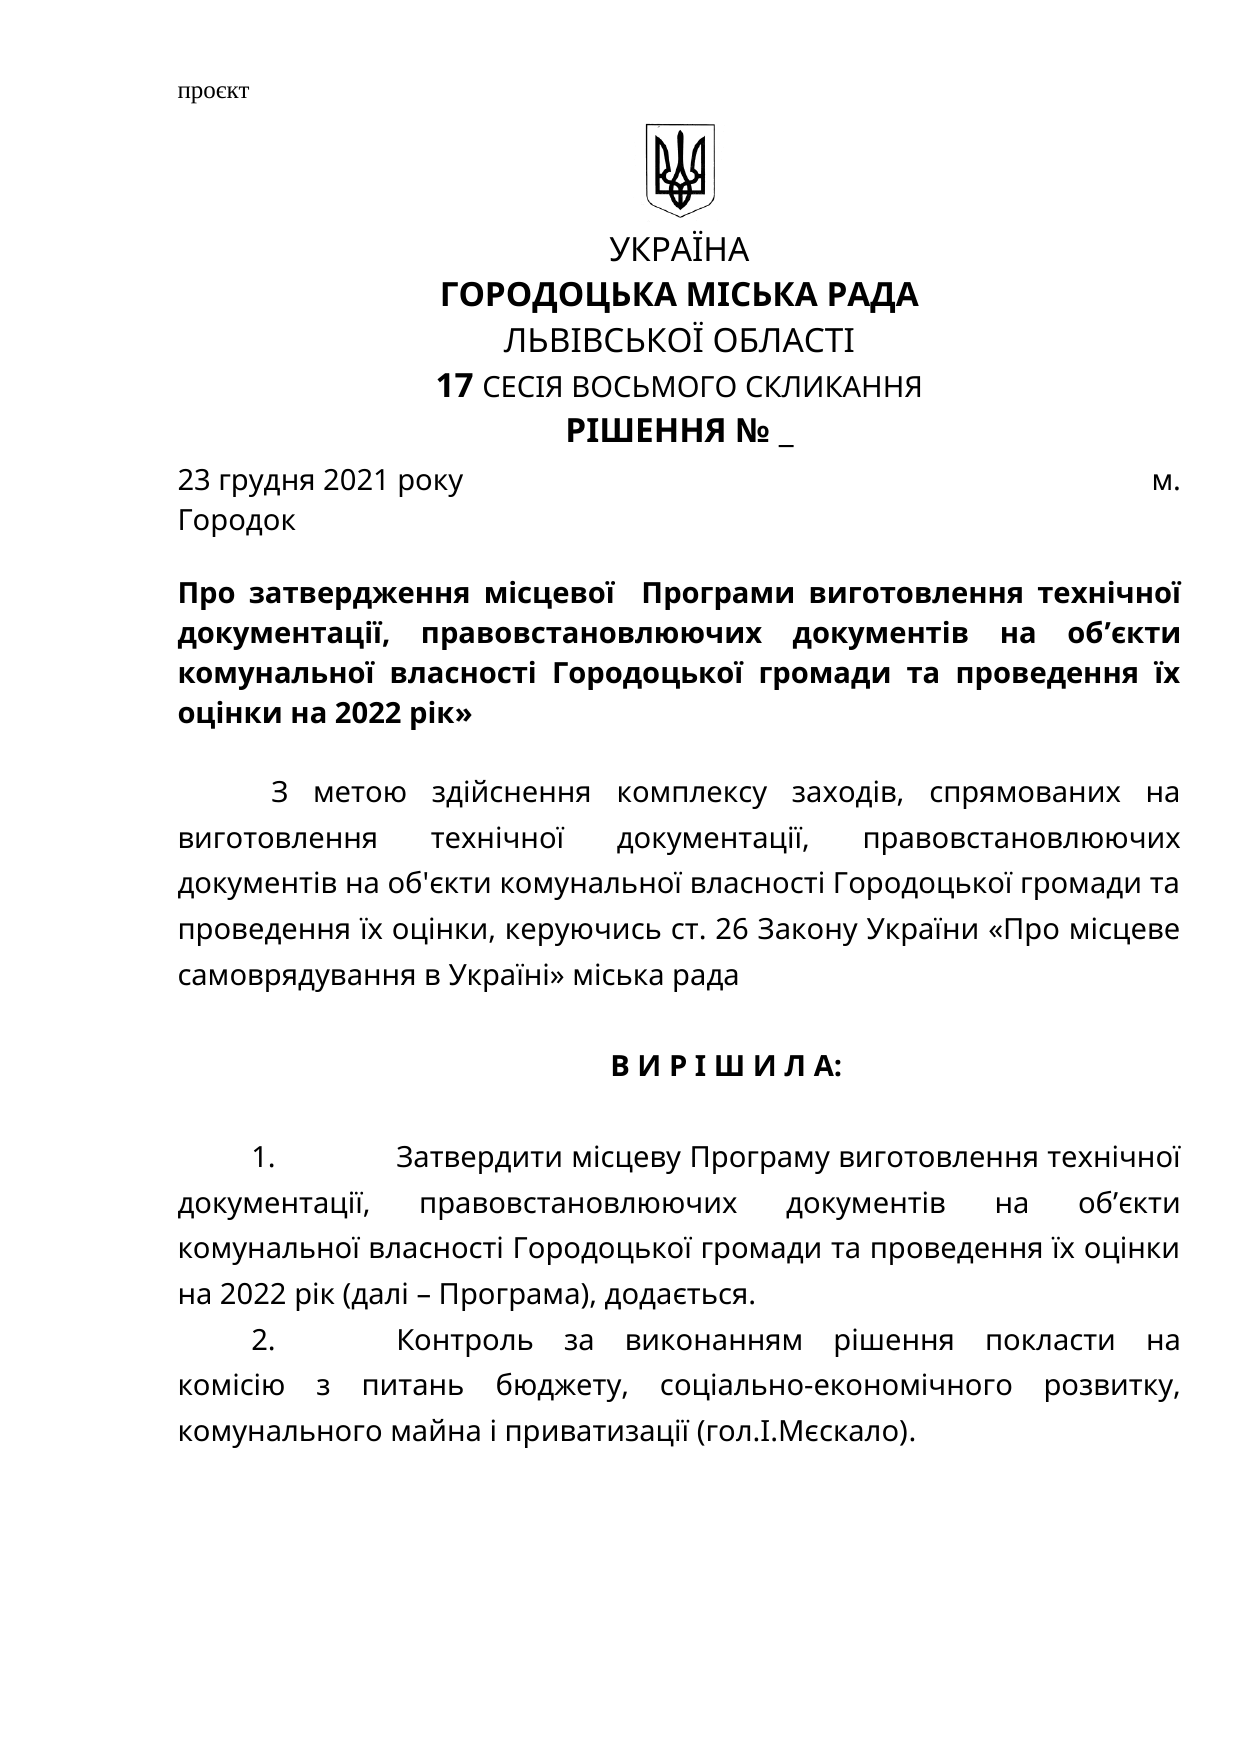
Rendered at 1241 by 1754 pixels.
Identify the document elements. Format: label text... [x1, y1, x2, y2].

text 23 грудня 2021 року м. Городок [177, 459, 1181, 539]
text В И Р І Ш И Л А: [177, 1045, 1181, 1085]
text ЛЬВІВСЬКОЇ ОБЛАСТІ [177, 316, 1181, 362]
text 17 сесія восьмого скликання [177, 362, 1181, 407]
list Затвердити місцеву Програму виготовлення технічної документації, правовстановлюючих документів на об’єкти комунальної власності Городоцької громади та проведення їх оцінки на 2022 рік (далі – Програма), додається. [177, 1136, 1181, 1313]
text УКРАЇНА [177, 226, 1181, 271]
text Про затвердження місцевої Програми виготовлення технічної документації, правовстановлюючих документів на об’єкти комунальної власності Городоцької громади та проведення їх оцінки на 2022 рік» [177, 573, 1181, 732]
text РІШЕННЯ № _ [177, 407, 1181, 453]
list Контроль за виконанням рішення покласти на комісію з питань бюджету, соціально-економічного розвитку, комунального майна і приватизації (гол.І.Мєскало). [177, 1319, 1181, 1450]
text ГОРОДОЦЬКА МІСЬКА РАДА [177, 271, 1181, 316]
text З метою здійснення комплексу заходів, спрямованих на виготовлення технічної документації, правовстановлюючих документів на об'єкти комунальної власності Городоцької громади та проведення їх оцінки, керуючись ст. 26 Закону України «Про місцеве самоврядування в Україні» міська рада [177, 771, 1181, 993]
picture [633, 118, 726, 222]
